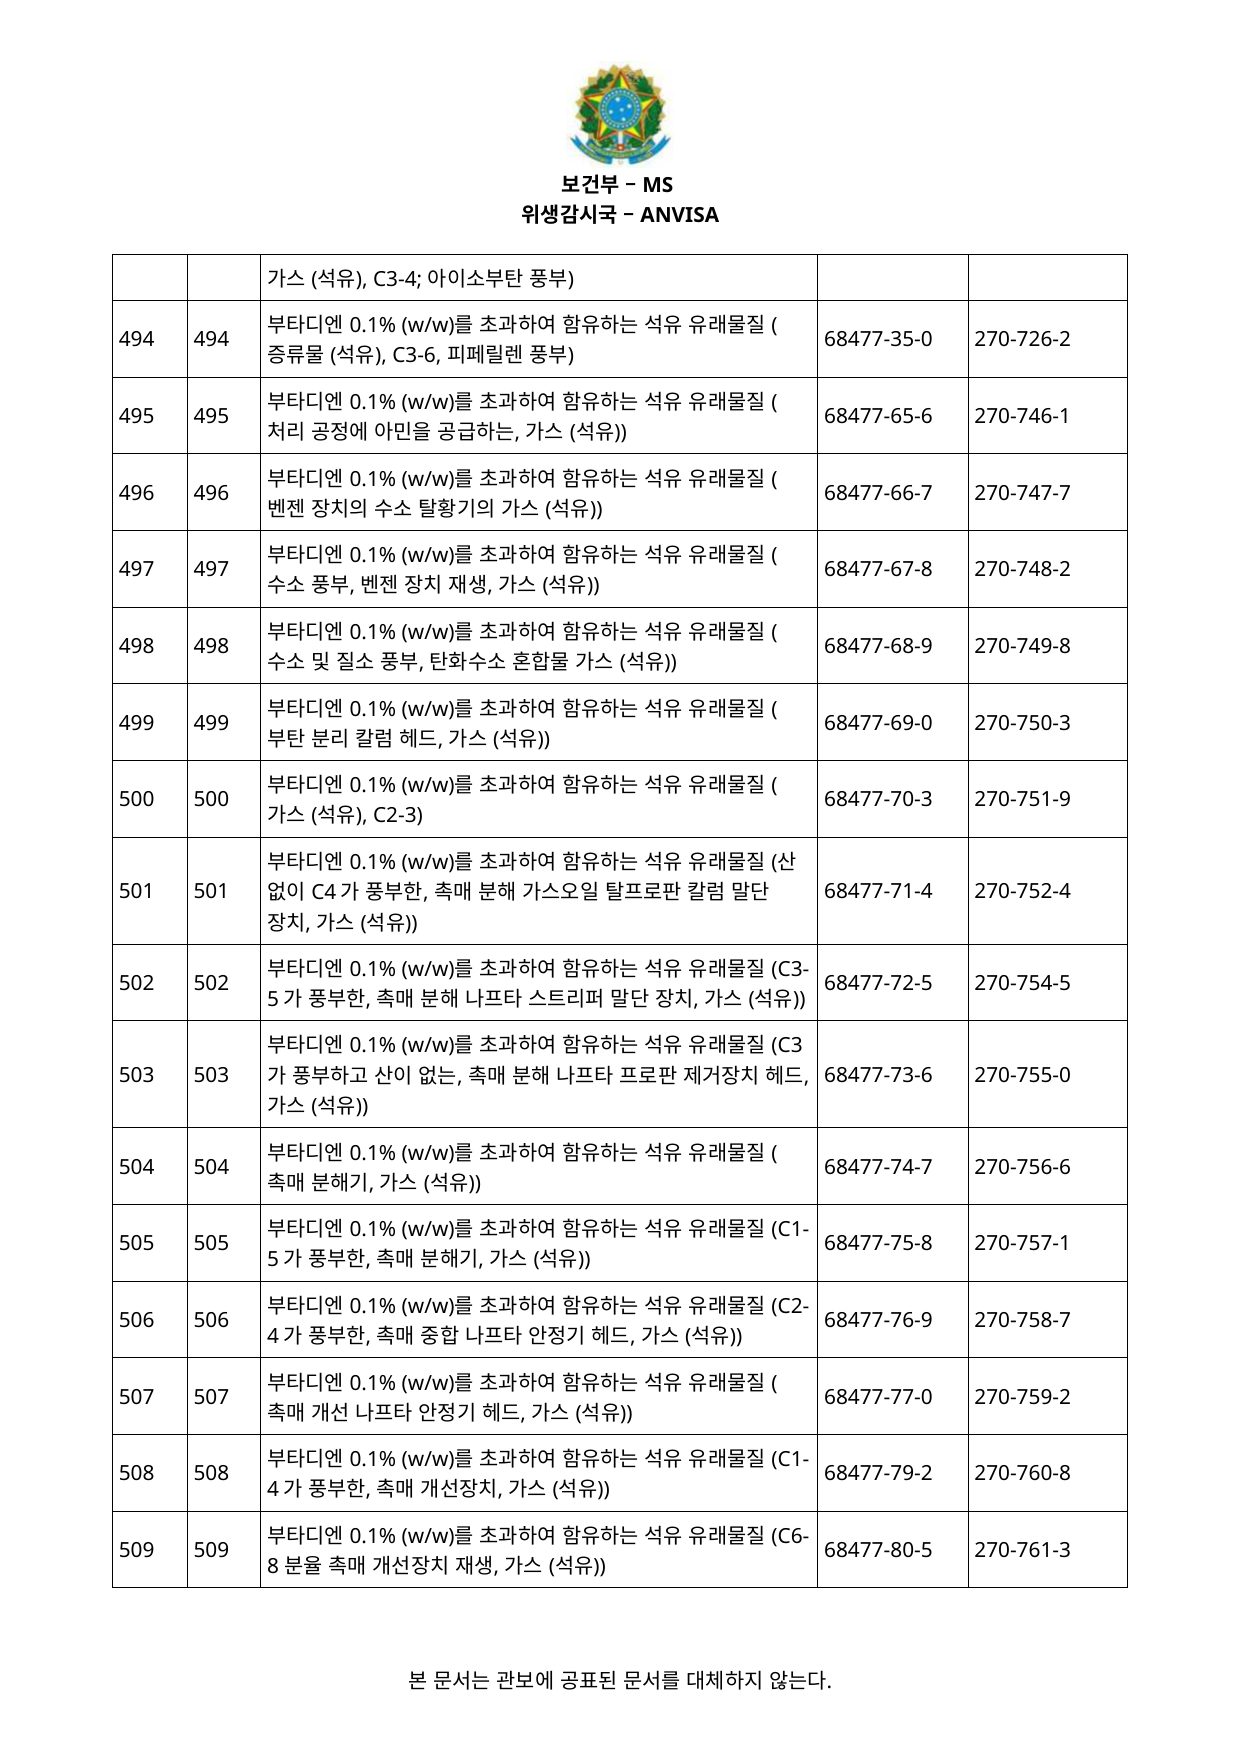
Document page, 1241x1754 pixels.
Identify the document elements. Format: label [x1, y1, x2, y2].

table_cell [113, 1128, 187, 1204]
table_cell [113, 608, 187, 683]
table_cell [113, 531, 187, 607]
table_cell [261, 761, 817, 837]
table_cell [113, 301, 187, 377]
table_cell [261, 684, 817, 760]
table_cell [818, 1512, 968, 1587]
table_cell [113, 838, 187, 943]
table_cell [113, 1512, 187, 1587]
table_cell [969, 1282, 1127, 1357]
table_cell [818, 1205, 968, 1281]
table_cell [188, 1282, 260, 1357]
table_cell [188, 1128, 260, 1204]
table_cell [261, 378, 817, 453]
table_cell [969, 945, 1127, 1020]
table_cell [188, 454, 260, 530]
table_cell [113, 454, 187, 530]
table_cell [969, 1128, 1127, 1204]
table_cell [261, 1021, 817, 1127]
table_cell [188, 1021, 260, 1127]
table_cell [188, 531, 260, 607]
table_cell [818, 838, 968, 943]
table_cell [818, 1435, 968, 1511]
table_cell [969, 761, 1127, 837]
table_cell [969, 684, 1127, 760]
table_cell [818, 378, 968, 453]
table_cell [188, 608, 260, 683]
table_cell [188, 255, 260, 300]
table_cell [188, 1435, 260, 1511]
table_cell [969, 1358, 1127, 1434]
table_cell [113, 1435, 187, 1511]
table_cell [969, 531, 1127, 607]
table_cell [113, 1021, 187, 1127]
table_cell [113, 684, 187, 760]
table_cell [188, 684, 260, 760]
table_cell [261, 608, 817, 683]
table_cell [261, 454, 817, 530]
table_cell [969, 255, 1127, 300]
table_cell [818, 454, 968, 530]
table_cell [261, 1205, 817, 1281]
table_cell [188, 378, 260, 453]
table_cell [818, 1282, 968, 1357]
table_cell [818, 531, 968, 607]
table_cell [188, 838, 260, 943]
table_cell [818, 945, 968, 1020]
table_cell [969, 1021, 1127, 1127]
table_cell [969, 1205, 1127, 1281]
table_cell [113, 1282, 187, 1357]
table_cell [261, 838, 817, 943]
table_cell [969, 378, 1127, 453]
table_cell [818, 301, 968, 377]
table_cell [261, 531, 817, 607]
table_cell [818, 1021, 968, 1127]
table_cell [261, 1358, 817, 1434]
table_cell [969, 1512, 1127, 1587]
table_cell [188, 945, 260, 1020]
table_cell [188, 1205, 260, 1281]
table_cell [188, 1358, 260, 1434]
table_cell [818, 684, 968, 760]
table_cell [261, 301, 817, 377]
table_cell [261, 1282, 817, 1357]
picture [566, 61, 675, 168]
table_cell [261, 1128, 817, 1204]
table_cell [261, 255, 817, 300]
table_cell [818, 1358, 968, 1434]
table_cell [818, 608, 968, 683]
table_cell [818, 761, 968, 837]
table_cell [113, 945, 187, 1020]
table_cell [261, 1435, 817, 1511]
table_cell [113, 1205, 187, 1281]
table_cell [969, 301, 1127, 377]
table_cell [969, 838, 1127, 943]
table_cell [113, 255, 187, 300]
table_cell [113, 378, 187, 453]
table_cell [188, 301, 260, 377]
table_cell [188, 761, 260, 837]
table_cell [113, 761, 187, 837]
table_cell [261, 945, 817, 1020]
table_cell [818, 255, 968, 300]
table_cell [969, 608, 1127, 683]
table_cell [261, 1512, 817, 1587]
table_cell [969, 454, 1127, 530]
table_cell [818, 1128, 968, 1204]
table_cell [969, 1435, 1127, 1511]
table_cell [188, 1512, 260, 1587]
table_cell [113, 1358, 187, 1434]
